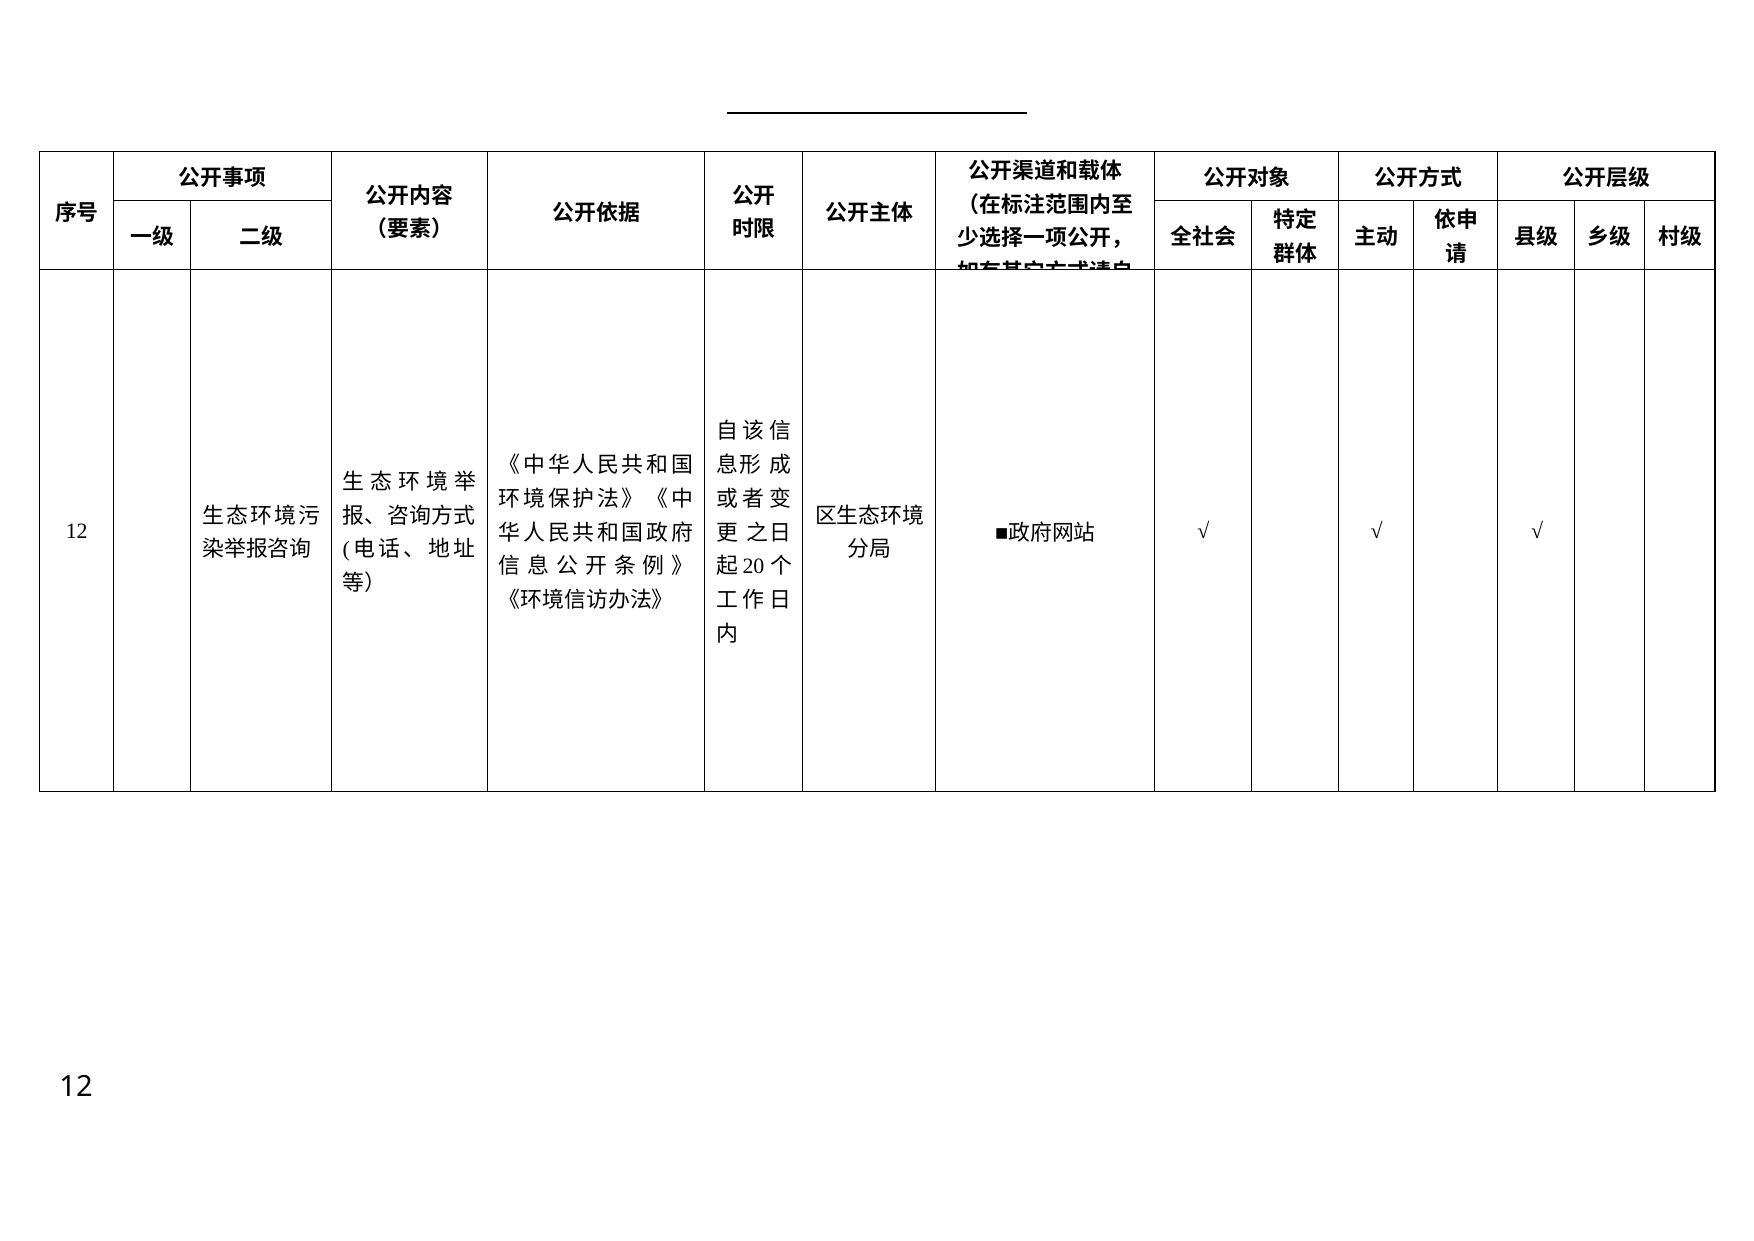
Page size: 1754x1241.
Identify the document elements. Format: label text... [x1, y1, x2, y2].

table_header 公开层级 [1498, 152, 1714, 200]
table_header 公开对象 [1155, 152, 1338, 200]
table_cell 一级 [114, 201, 190, 269]
table_header 公开内容 （要素） [332, 152, 487, 269]
table_header 公开事项 [114, 152, 331, 200]
table_cell 依申请 [1414, 201, 1497, 269]
table_header 公开渠道和载体（在标注范围内至少选择一项公开，如有其它方式请自行添加） [936, 152, 1154, 269]
table_cell ■政府网站 [936, 270, 1154, 791]
table_cell 村级 [1645, 201, 1714, 269]
table_cell 《中华人民共和国环境保护法》《中华人民共和国政府信息公开条例》《环境信访办法》 [488, 270, 704, 791]
table_header 公开依据 [488, 152, 704, 269]
table_cell √ [1339, 270, 1413, 791]
table_header 序号 [40, 152, 113, 269]
table_cell 主动 [1339, 201, 1413, 269]
table_cell [1252, 270, 1338, 791]
table_cell 自该信息形 成或者变更 之日起20 个工作日内 [705, 270, 802, 791]
table_cell 区生态环境分局 [803, 270, 935, 791]
table_header 公开 时限 [705, 152, 802, 269]
table_cell 全社会 [1155, 201, 1251, 269]
table_header 公开方式 [1339, 152, 1497, 200]
table_cell [1645, 270, 1714, 791]
table_cell 乡级 [1575, 201, 1644, 269]
table_cell 生态环境举报、咨询方式 (电话、地址等） [332, 270, 487, 791]
table_cell 特定 群体 [1252, 201, 1338, 269]
table_cell 生态环境污染举报咨询 [191, 270, 331, 791]
table_cell 县级 [1498, 201, 1574, 269]
table_header 公开主体 [803, 152, 935, 269]
table_cell 二级 [191, 201, 331, 269]
table_cell [1414, 270, 1497, 791]
table_cell [1575, 270, 1644, 791]
table_cell √ [1498, 270, 1574, 791]
table_cell [114, 270, 190, 791]
table_cell 12 [40, 270, 113, 791]
table_cell √ [1155, 270, 1251, 791]
